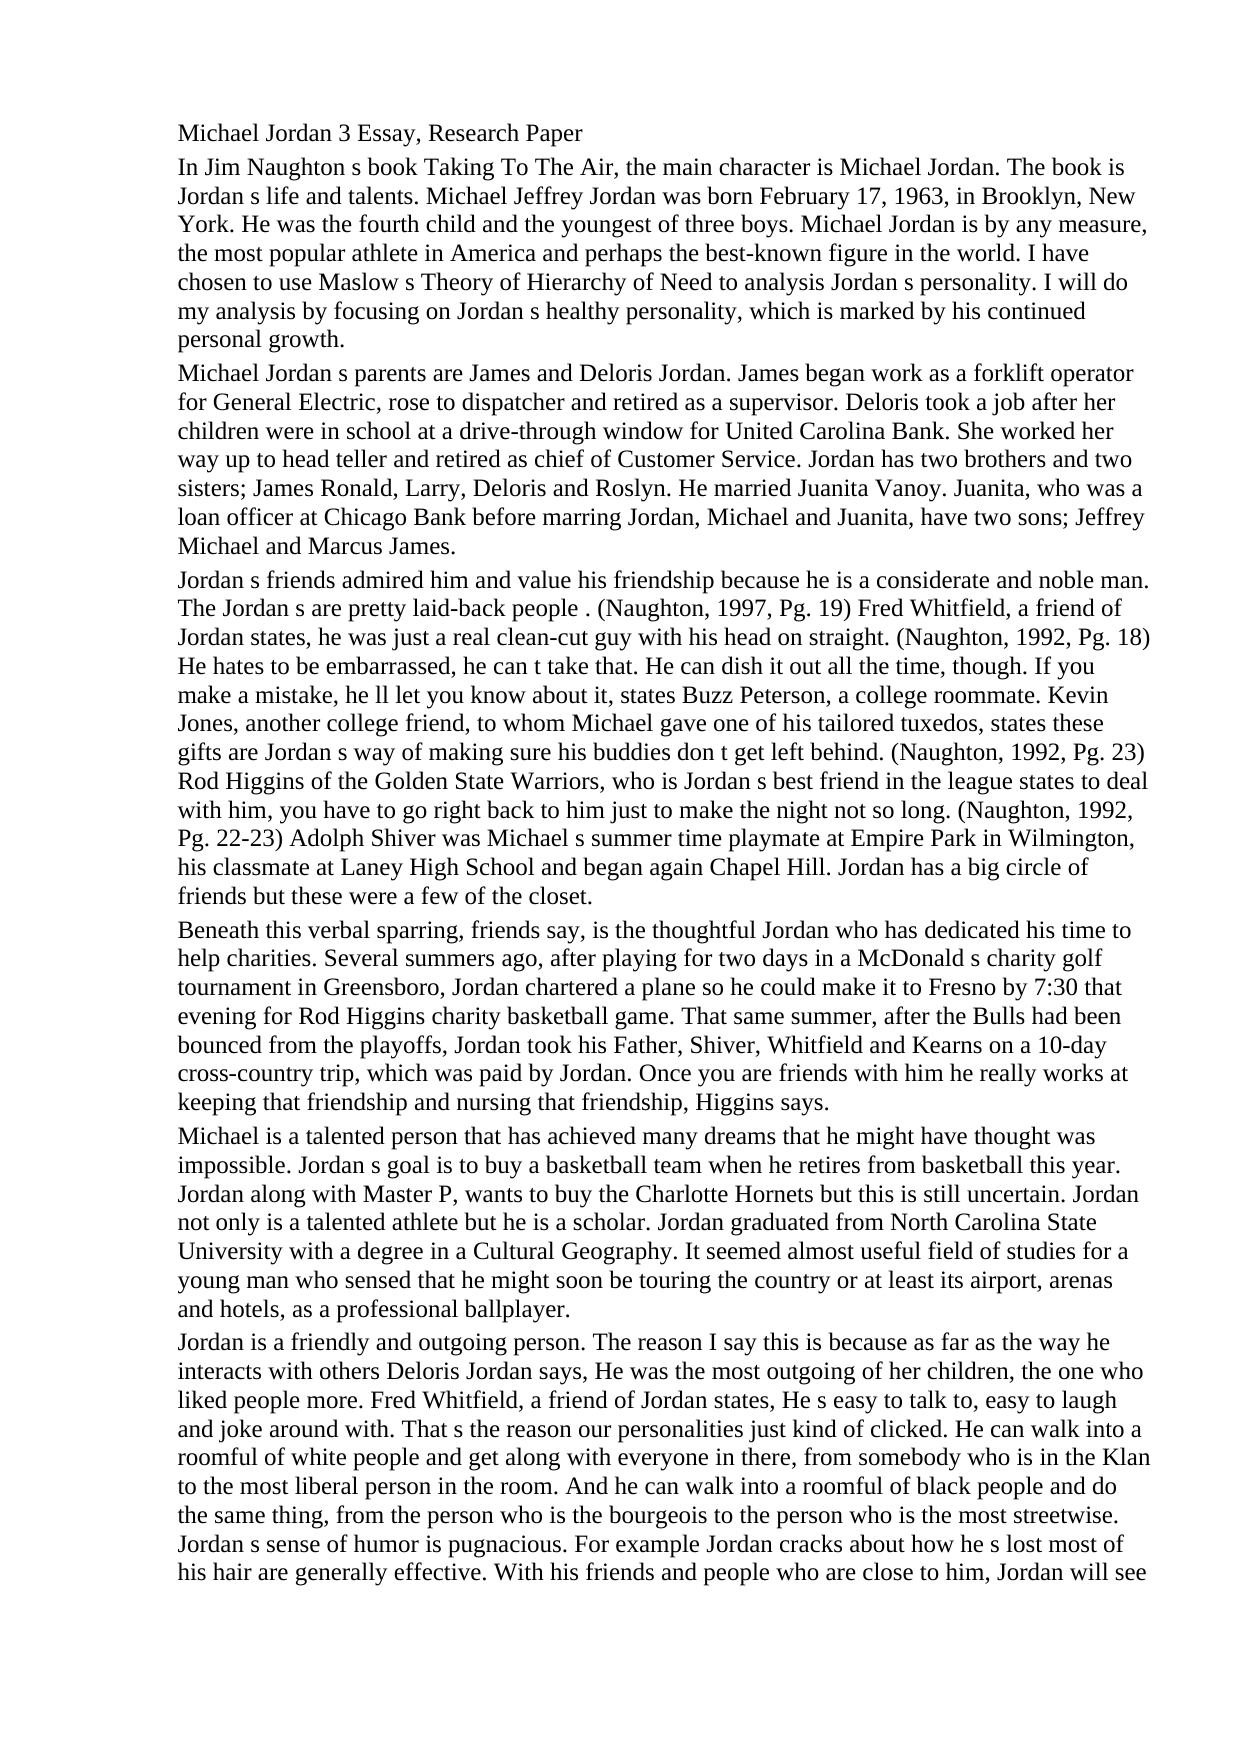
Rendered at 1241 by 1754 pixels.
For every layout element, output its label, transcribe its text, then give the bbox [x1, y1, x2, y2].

text In Jim Naughton s book Taking To The Air, the main character is Michael Jordan. The book is Jordan s life and talents. Michael Jeffrey Jordan was born February 17, 1963, in Brooklyn, New York. He was the fourth child and the youngest of three boys. Michael Jordan is by any measure, the most popular athlete in America and perhaps the best-known figure in the world. I have chosen to use Maslow s Theory of Hierarchy of Need to analysis Jordan s personality. I will do my analysis by focusing on Jordan s healthy personality, which is marked by his continued personal growth. [177, 152, 1152, 353]
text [177, 1327, 1152, 1586]
text Michael Jordan s parents are James and Deloris Jordan. James began work as a forklift operator for General Electric, rose to dispatcher and retired as a supervisor. Deloris took a job after her children were in school at a drive-through window for United Carolina Bank. She worked her way up to head teller and retired as chief of Customer Service. Jordan has two brothers and two sisters; James Ronald, Larry, Deloris and Roslyn. He married Juanita Vanoy. Juanita, who was a loan officer at Chicago Bank before marring Jordan, Michael and Juanita, have two sons; Jeffrey Michael and Marcus James. [177, 358, 1152, 559]
text Beneath this verbal sparring, friends say, is the thoughtful Jordan who has dedicated his time to help charities. Several summers ago, after playing for two days in a McDonald s charity golf tournament in Greensboro, Jordan chartered a plane so he could make it to Fresno by 7:30 that evening for Rod Higgins charity basketball game. That same summer, after the Bulls had been bounced from the playoffs, Jordan took his Father, Shiver, Whitfield and Kearns on a 10-day cross-country trip, which was paid by Jordan. Once you are friends with him he really works at keeping that friendship and nursing that friendship, Higgins says. [177, 915, 1152, 1116]
text Michael is a talented person that has achieved many dreams that he might have thought was impossible. Jordan s goal is to buy a basketball team when he retires from basketball this year. Jordan along with Master P, wants to buy the Charlotte Hornets but this is still uncertain. Jordan not only is a talented athlete but he is a scholar. Jordan graduated from North Carolina State University with a degree in a Cultural Geography. It seemed almost useful field of studies for a young man who sensed that he might soon be touring the country or at least its airport, arenas and hotels, as a professional ballplayer. [177, 1121, 1152, 1322]
text Michael Jordan 3 Essay, Research Paper [177, 118, 1152, 147]
text Jordan s friends admired him and value his friendship because he is a considerate and noble man. The Jordan s are pretty laid-back people . (Naughton, 1997, Pg. 19) Fred Whitfield, a friend of Jordan states, he was just a real clean-cut guy with his head on straight. (Naughton, 1992, Pg. 18) He hates to be embarrassed, he can t take that. He can dish it out all the time, though. If you make a mistake, he ll let you know about it, states Buzz Peterson, a college roommate. Kevin Jones, another college friend, to whom Michael gave one of his tailored tuxedos, states these gifts are Jordan s way of making sure his buddies don t get left behind. (Naughton, 1992, Pg. 23) Rod Higgins of the Golden State Warriors, who is Jordan s best friend in the league states to deal with him, you have to go right back to him just to make the night not so long. (Naughton, 1992, Pg. 22-23) Adolph Shiver was Michael s summer time playmate at Empire Park in Wilmington, his classmate at Laney High School and began again Chapel Hill. Jordan has a big circle of friends but these were a few of the closet. [177, 565, 1152, 910]
